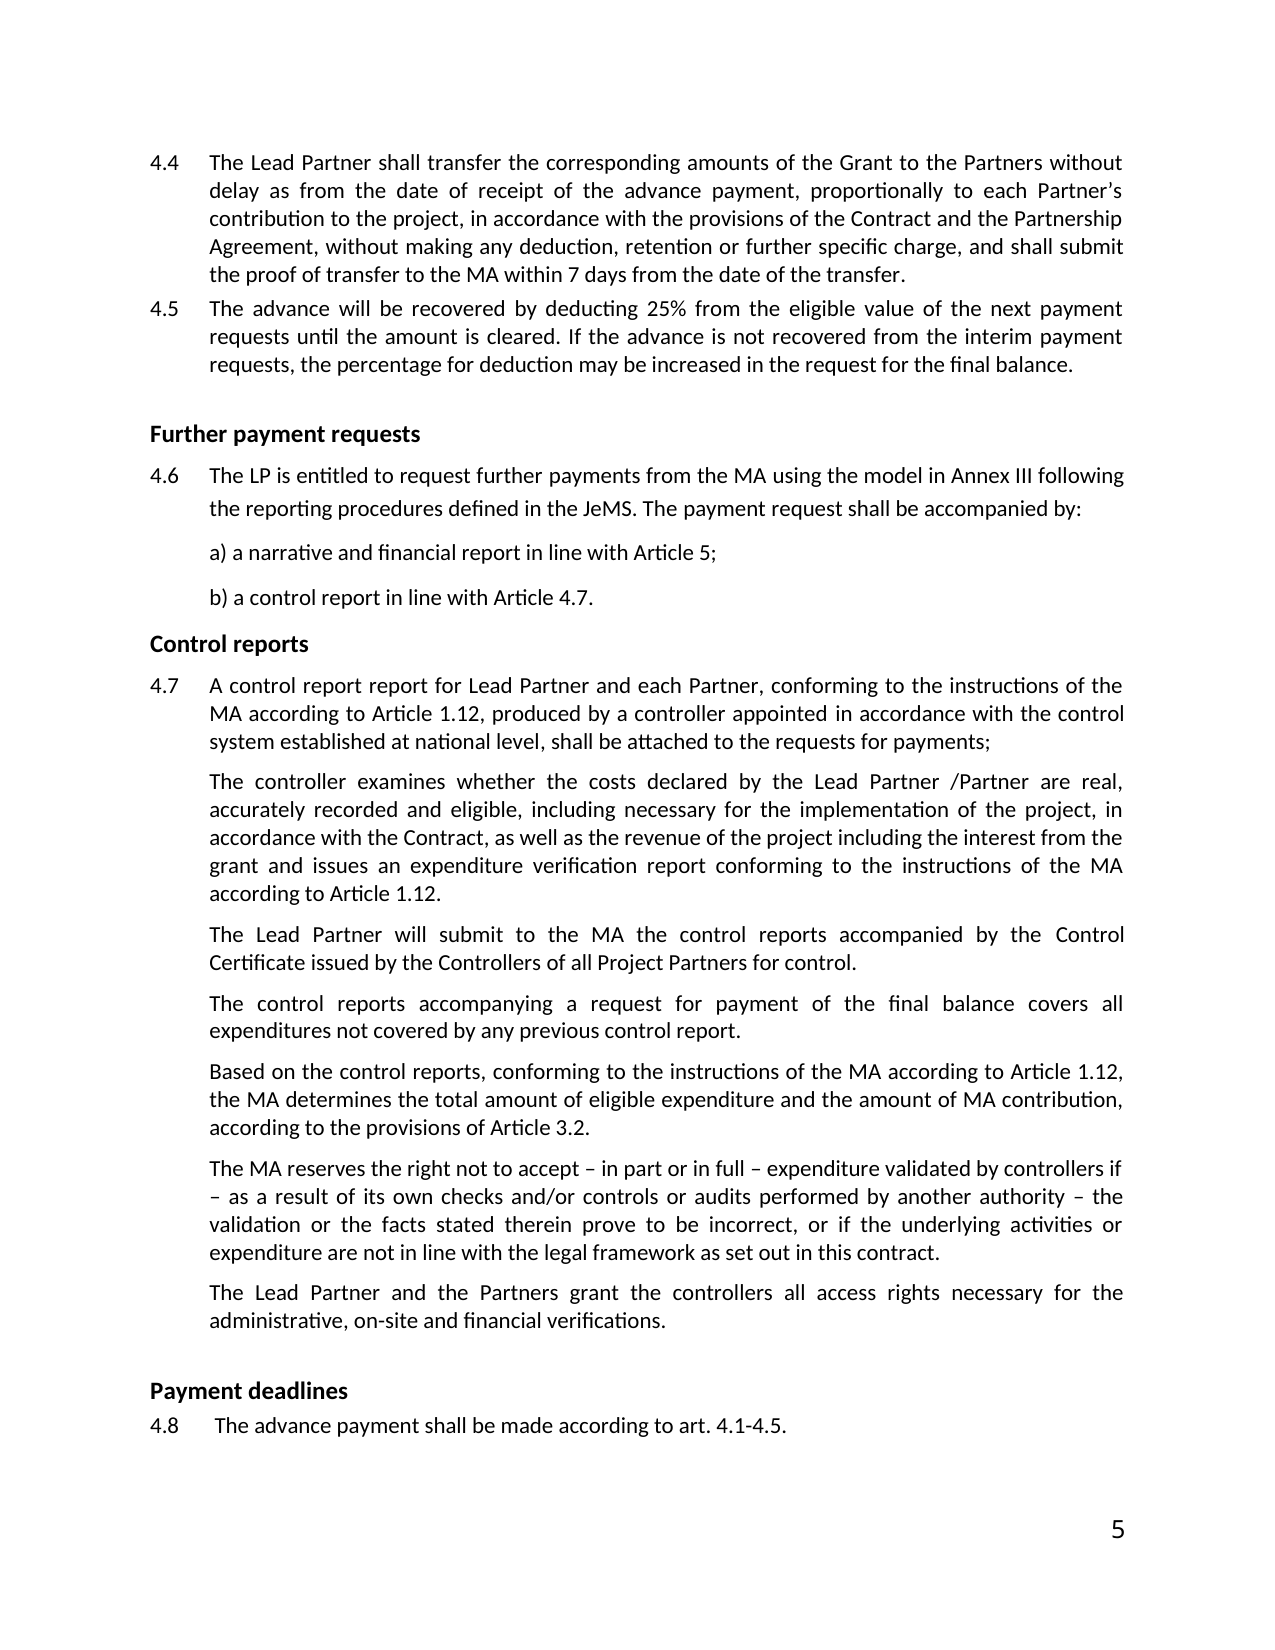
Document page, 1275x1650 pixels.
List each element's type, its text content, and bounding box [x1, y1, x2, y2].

list The advance will be recovered by deducting 25% from the eligible value of the next payment requests until the amount is cleared. If the advance is not recovered from the interim payment requests, the percentage for deduction may be increased in the request for the final balance. [150, 294, 1125, 378]
text b) a control report in line with Article 4.7. [209, 583, 1125, 611]
text The control reports accompanying a request for payment of the final balance covers all expenditures not covered by any previous control report. [209, 989, 1125, 1045]
text Further payment requests [150, 419, 1125, 449]
list A control report report for Lead Partner and each Partner, conforming to the instructions of the MA according to Article 1.12, produced by a controller appointed in accordance with the control system established at national level, shall be attached to the requests for payments; [150, 671, 1125, 755]
list The LP is entitled to request further payments from the MA using the model in Annex III following the reporting procedures defined in the JeMS. The payment request shall be accompanied by: [150, 462, 1125, 522]
text Control reports [150, 628, 1125, 658]
list The Lead Partner shall transfer the corresponding amounts of the Grant to the Partners without delay as from the date of receipt of the advance payment, proportionally to each Partner’s contribution to the project, in accordance with the provisions of the Contract and the Partnership Agreement, without making any deduction, retention or further specific charge, and shall submit the proof of transfer to the MA within 7 days from the date of the transfer. [150, 148, 1125, 288]
text Payment deadlines [150, 1375, 1125, 1405]
text The Lead Partner and the Partners grant the controllers all access rights necessary for the administrative, on-site and financial verifications. [209, 1278, 1125, 1334]
text The controller examines whether the costs declared by the Lead Partner /Partner are real, accurately recorded and eligible, including necessary for the implementation of the project, in accordance with the Contract, as well as the revenue of the project including the interest from the grant and issues an expenditure verification report conforming to the instructions of the MA according to Article 1.12. [209, 767, 1125, 908]
text The Lead Partner will submit to the MA the control reports accompanied by the Control Certificate issued by the Controllers of all Project Partners for control. [209, 920, 1125, 976]
text Based on the control reports, conforming to the instructions of the MA according to Article 1.12, the MA determines the total amount of eligible expenditure and the amount of MA contribution, according to the provisions of Article 3.2. [209, 1057, 1125, 1141]
text The MA reserves the right not to accept – in part or in full – expenditure validated by controllers if – as a result of its own checks and/or controls or audits performed by another authority – the validation or the facts stated therein prove to be incorrect, or if the underlying activities or expenditure are not in line with the legal framework as set out in this contract. [209, 1154, 1125, 1266]
text a) a narrative and financial report in line with Article 5; [209, 538, 1125, 567]
list The advance payment shall be made according to art. 4.1-4.5. [150, 1412, 1125, 1440]
